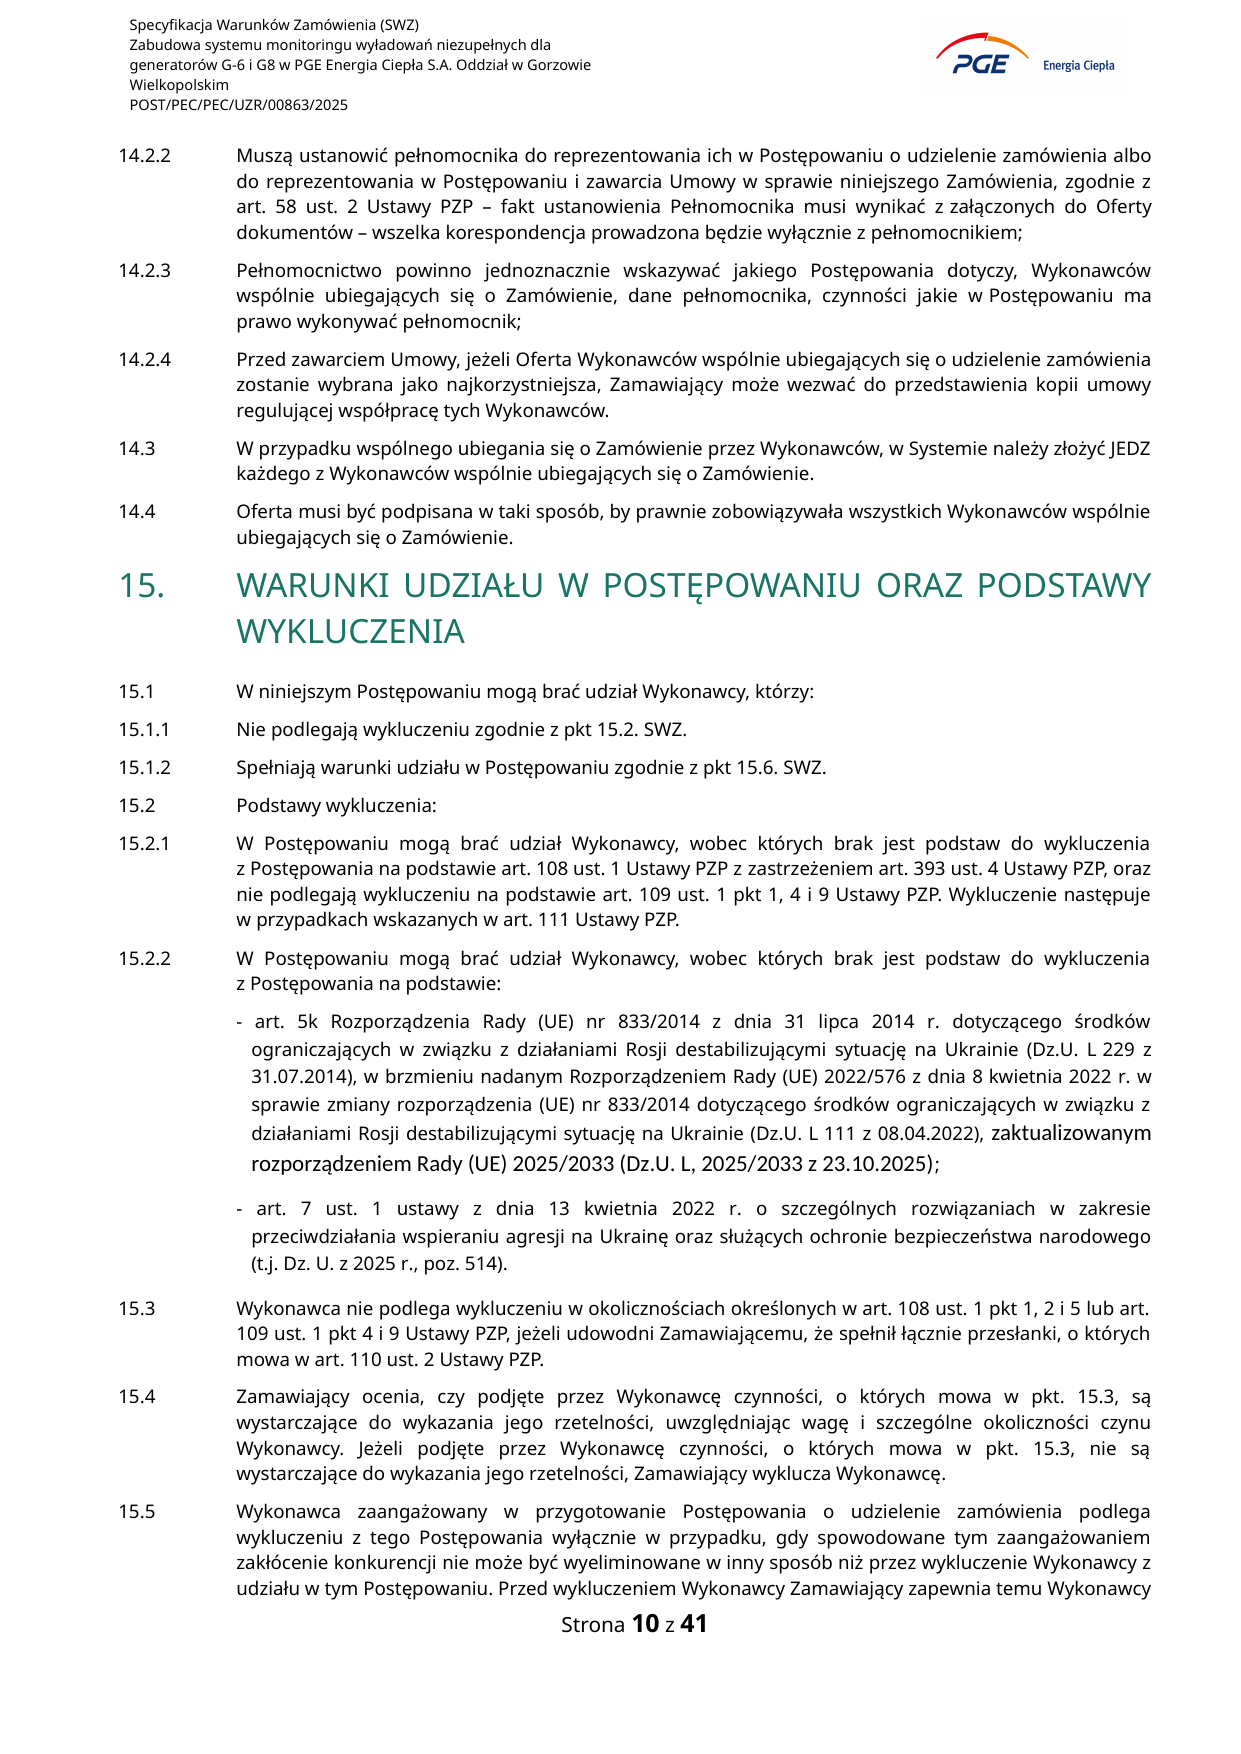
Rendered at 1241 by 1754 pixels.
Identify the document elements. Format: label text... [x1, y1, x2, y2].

subtitle W niniejszym Postępowaniu mogą brać udział Wykonawcy, którzy: [118, 678, 1152, 704]
subtitle WARUNKI UDZIAŁU W POSTĘPOWANIU ORAZ PODSTAWY WYKLUCZENIA [118, 562, 1152, 653]
subtitle W Postępowaniu mogą brać udział Wykonawcy, wobec których brak jest podstaw do wykluczenia z Postępowania na podstawie: [118, 945, 1152, 996]
subtitle W Postępowaniu mogą brać udział Wykonawcy, wobec których brak jest podstaw do wykluczenia z Postępowania na podstawie art. 108 ust. 1 Ustawy PZP z zastrzeżeniem art. 393 ust. 4 Ustawy PZP, oraz nie podlegają wykluczeniu na podstawie art. 109 ust. 1 pkt 1, 4 i 9 Ustawy PZP. Wykluczenie następuje w przypadkach wskazanych w art. 111 Ustawy PZP. [118, 830, 1152, 932]
text - art. 5k Rozporządzenia Rady (UE) nr 833/2014 z dnia 31 lipca 2014 r. dotyczącego środków ograniczających w związku z działaniami Rosji destabilizującymi sytuację na Ukrainie (Dz.U. L 229 z 31.07.2014), w brzmieniu nadanym Rozporządzeniem Rady (UE) 2022/576 z dnia 8 kwietnia 2022 r. w sprawie zmiany rozporządzenia (UE) nr 833/2014 dotyczącego środków ograniczających w związku z działaniami Rosji destabilizującymi sytuację na Ukrainie (Dz.U. L 111 z 08.04.2022), zaktualizowanym rozporządzeniem Rady (UE) 2025/2033 (Dz.U. L, 2025/2033 z 23.10.2025); [236, 1008, 1152, 1177]
subtitle Pełnomocnictwo powinno jednoznacznie wskazywać jakiego Postępowania dotyczy, Wykonawców wspólnie ubiegających się o Zamówienie, dane pełnomocnika, czynności jakie w Postępowaniu ma prawo wykonywać pełnomocnik; [118, 257, 1152, 334]
subtitle W przypadku wspólnego ubiegania się o Zamówienie przez Wykonawców, w Systemie należy złożyć JEDZ każdego z Wykonawców wspólnie ubiegających się o Zamówienie. [118, 435, 1152, 486]
text - art. 7 ust. 1 ustawy z dnia 13 kwietnia 2022 r. o szczególnych rozwiązaniach w zakresie przeciwdziałania wspieraniu agresji na Ukrainę oraz służących ochronie bezpieczeństwa narodowego (t.j. Dz. U. z 2025 r., poz. 514). [236, 1196, 1152, 1276]
subtitle Zamawiający ocenia, czy podjęte przez Wykonawcę czynności, o których mowa w pkt. 15.3, są wystarczające do wykazania jego rzetelności, uwzględniając wagę i szczególne okoliczności czynu Wykonawcy. Jeżeli podjęte przez Wykonawcę czynności, o których mowa w pkt. 15.3, nie są wystarczające do wykazania jego rzetelności, Zamawiający wyklucza Wykonawcę. [118, 1384, 1152, 1486]
subtitle Muszą ustanowić pełnomocnika do reprezentowania ich w Postępowaniu o udzielenie zamówienia albo do reprezentowania w Postępowaniu i zawarcia Umowy w sprawie niniejszego Zamówienia, zgodnie z art. 58 ust. 2 Ustawy PZP – fakt ustanowienia Pełnomocnika musi wynikać z załączonych do Oferty dokumentów – wszelka korespondencja prowadzona będzie wyłącznie z pełnomocnikiem; [118, 142, 1152, 244]
picture [918, 14, 1131, 96]
subtitle Przed zawarciem Umowy, jeżeli Oferta Wykonawców wspólnie ubiegających się o udzielenie zamówienia zostanie wybrana jako najkorzystniejsza, Zamawiający może wezwać do przedstawienia kopii umowy regulującej współpracę tych Wykonawców. [118, 346, 1152, 423]
subtitle Wykonawca nie podlega wykluczeniu w okolicznościach określonych w art. 108 ust. 1 pkt 1, 2 i 5 lub art. 109 ust. 1 pkt 4 i 9 Ustawy PZP, jeżeli udowodni Zamawiającemu, że spełnił łącznie przesłanki, o których mowa w art. 110 ust. 2 Ustawy PZP. [118, 1295, 1152, 1371]
subtitle Spełniają warunki udziału w Postępowaniu zgodnie z pkt 15.6. SWZ. [118, 754, 1152, 780]
subtitle Nie podlegają wykluczeniu zgodnie z pkt 15.2. SWZ. [118, 716, 1152, 742]
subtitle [118, 1498, 1152, 1601]
subtitle Podstawy wykluczenia: [118, 792, 1152, 818]
subtitle Oferta musi być podpisana w taki sposób, by prawnie zobowiązywała wszystkich Wykonawców wspólnie ubiegających się o Zamówienie. [118, 499, 1152, 550]
